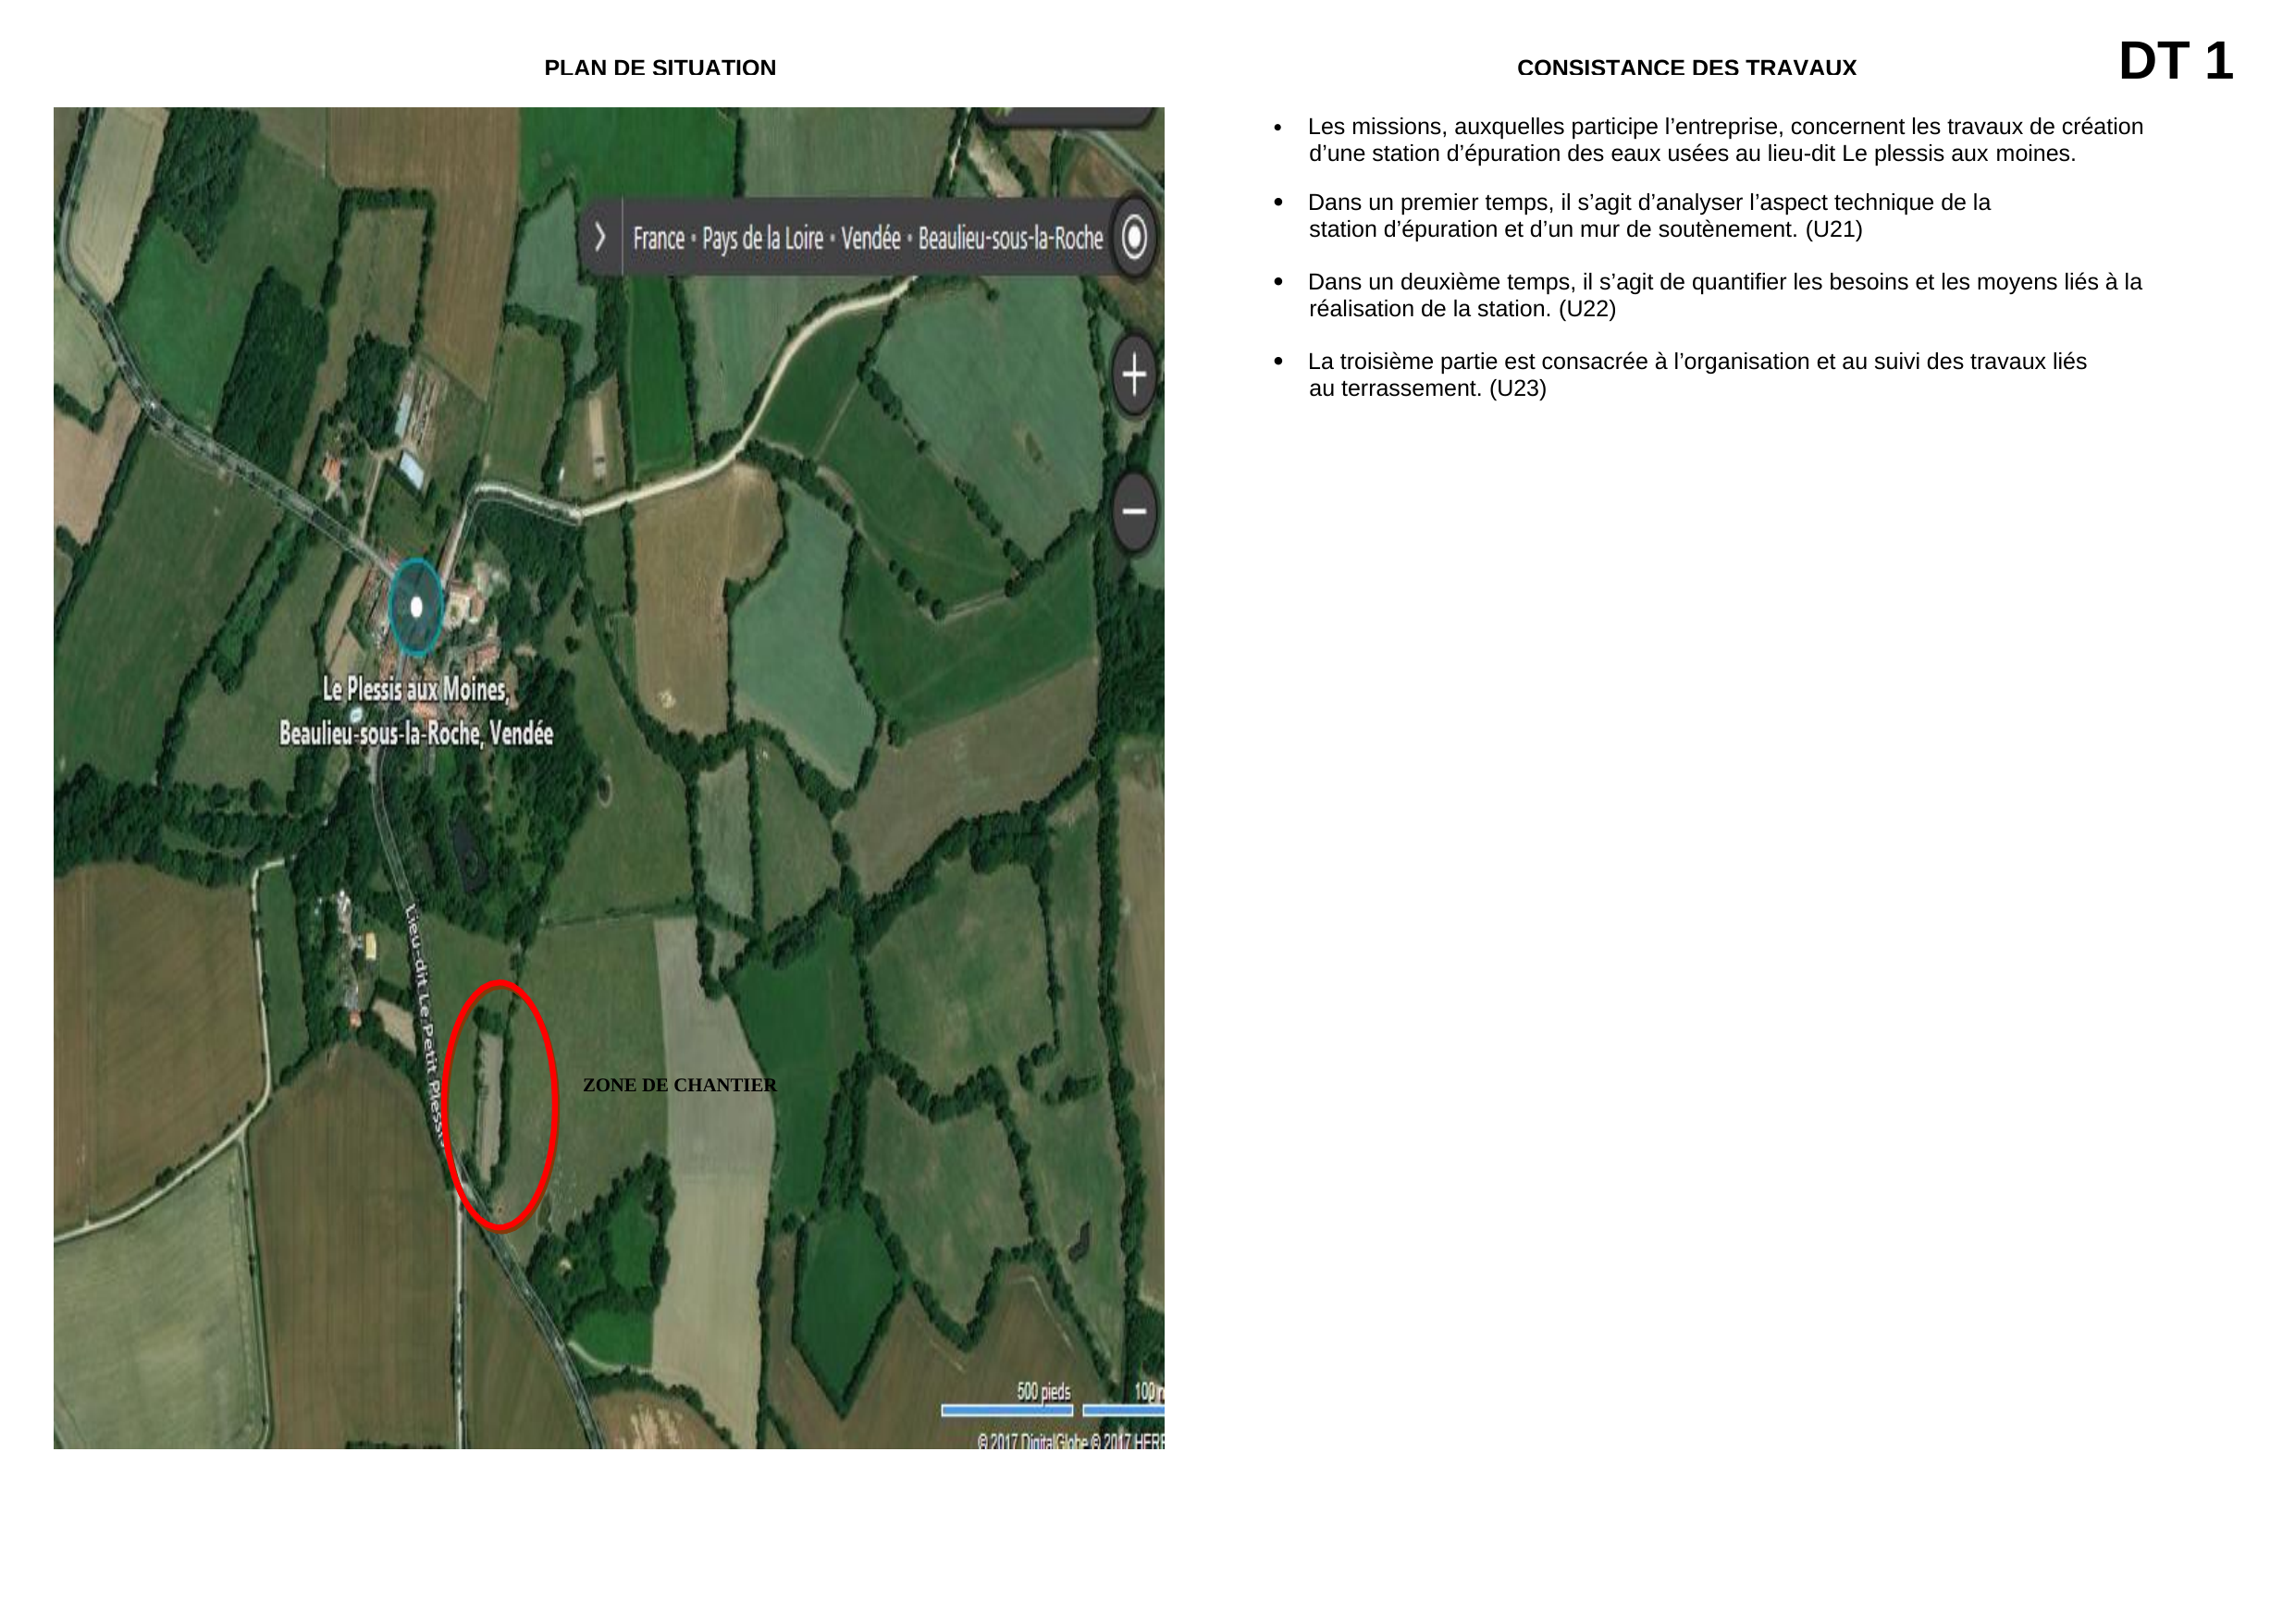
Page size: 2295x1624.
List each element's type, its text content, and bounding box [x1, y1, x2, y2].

subtitle DT 1 [2118, 28, 2250, 90]
picture [54, 107, 1165, 1449]
list Les missions, auxquelles participe l’entreprise, concernent les travaux de création d’une station d’épuration des eaux usées au lieu-dit Le plessis aux moines. [1275, 113, 2145, 166]
list La troisième partie est consacrée à l’organisation et au suivi des travaux liés au terrassement. (U23) [1275, 348, 2120, 401]
list Dans un deuxième temps, il s’agit de quantifier les besoins et les moyens liés à la réalisation de la station. (U22) [1275, 268, 2143, 322]
list Dans un premier temps, il s’agit d’analyser l’aspect technique de la station d’épuration et d’un mur de soutènement. (U21) [1275, 189, 2066, 242]
